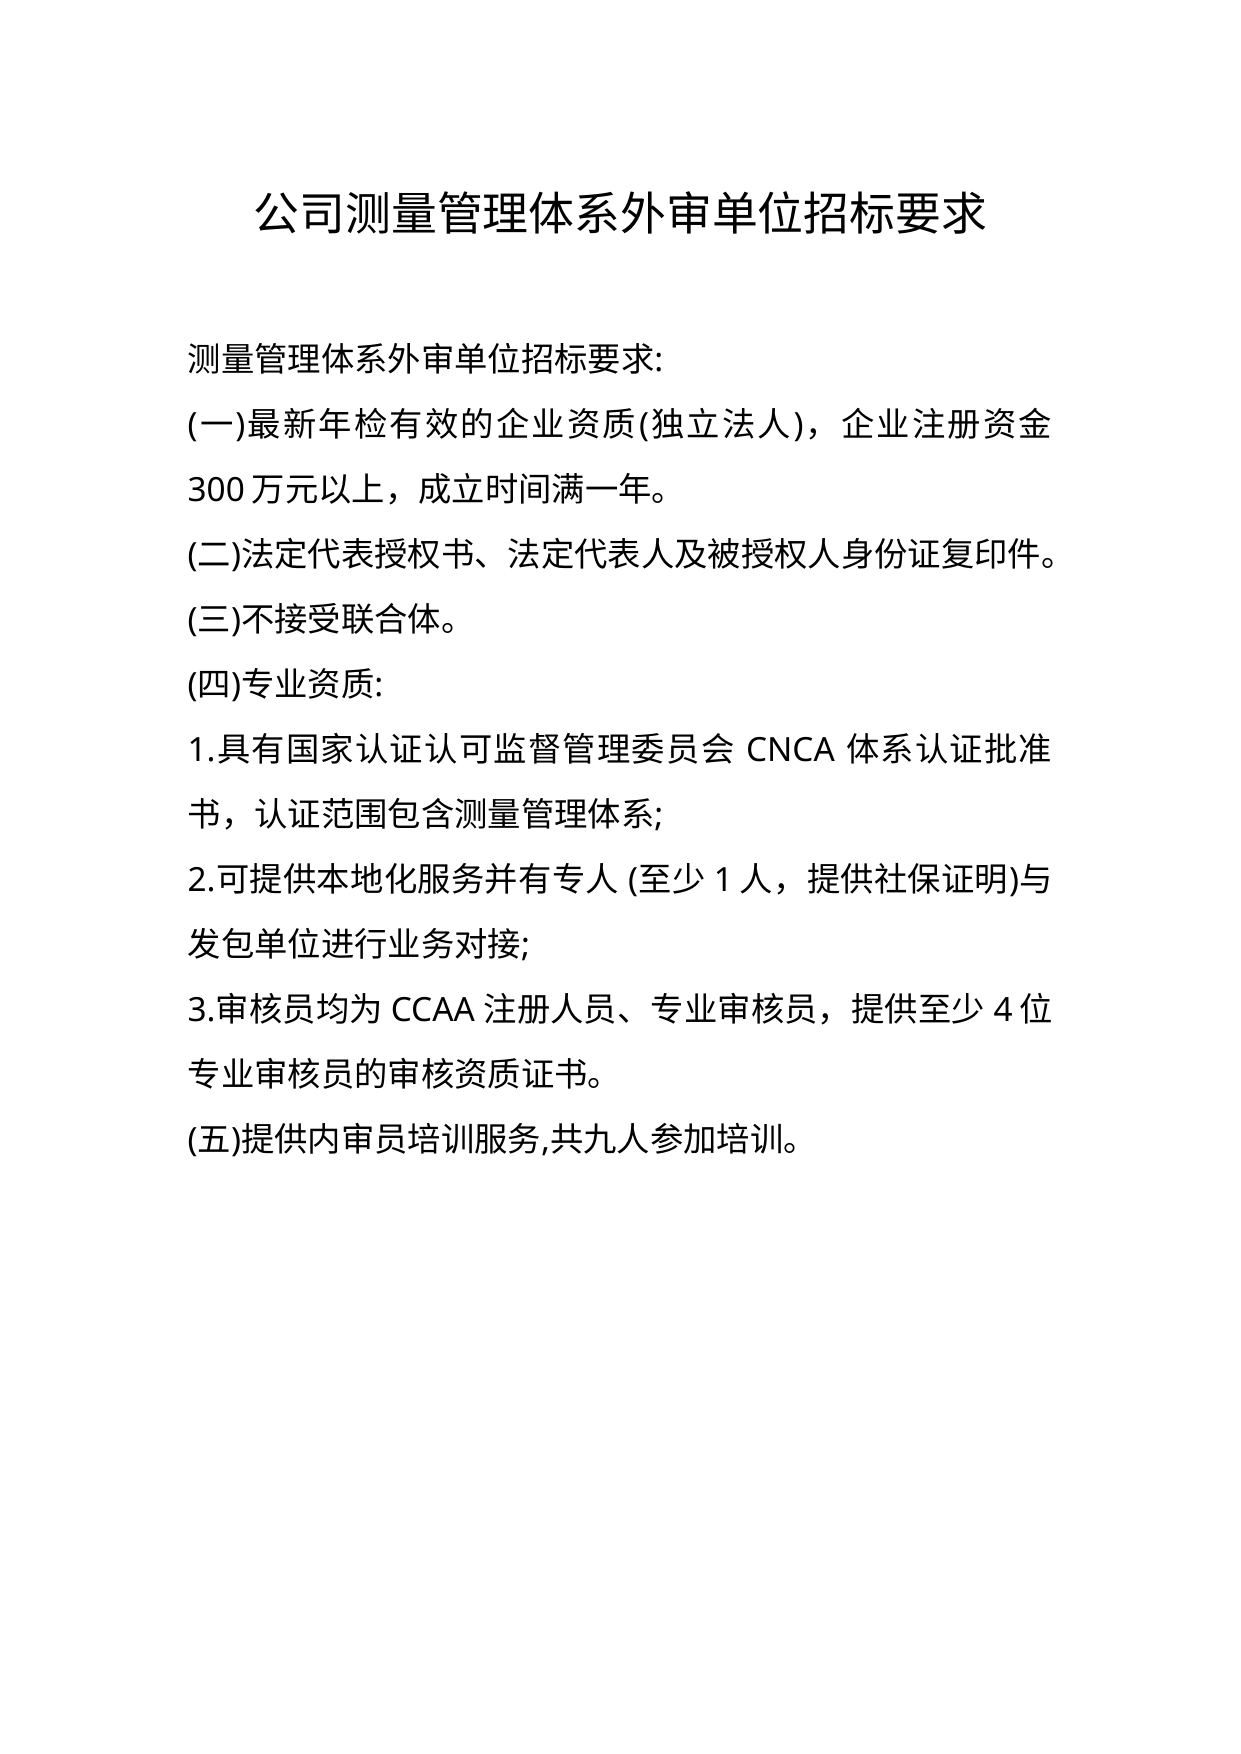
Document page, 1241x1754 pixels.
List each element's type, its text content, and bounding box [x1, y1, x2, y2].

text 测量管理体系外审单位招标要求: [187, 324, 1053, 389]
text (四)专业资质: [187, 649, 1053, 714]
text (二)法定代表授权书、法定代表人及被授权人身份证复印件。 [187, 519, 1053, 584]
text 2.可提供本地化服务并有专人 (至少 1人，提供社保证明)与发包单位进行业务对接; [187, 844, 1053, 974]
text 1.具有国家认证认可监督管理委员会 CNCA 体系认证批准书，认证范围包含测量管理体系; [187, 714, 1053, 844]
text (一)最新年检有效的企业资质(独立法人)，企业注册资金 300万元以上，成立时间满一年。 [187, 389, 1053, 519]
text 公司测量管理体系外审单位招标要求 [187, 162, 1053, 259]
text (五)提供内审员培训服务,共九人参加培训。 [187, 1104, 1053, 1169]
text (三)不接受联合体。 [187, 584, 1053, 649]
text 3.审核员均为 CCAA 注册人员、专业审核员，提供至少 4位专业审核员的审核资质证书。 [187, 974, 1053, 1104]
